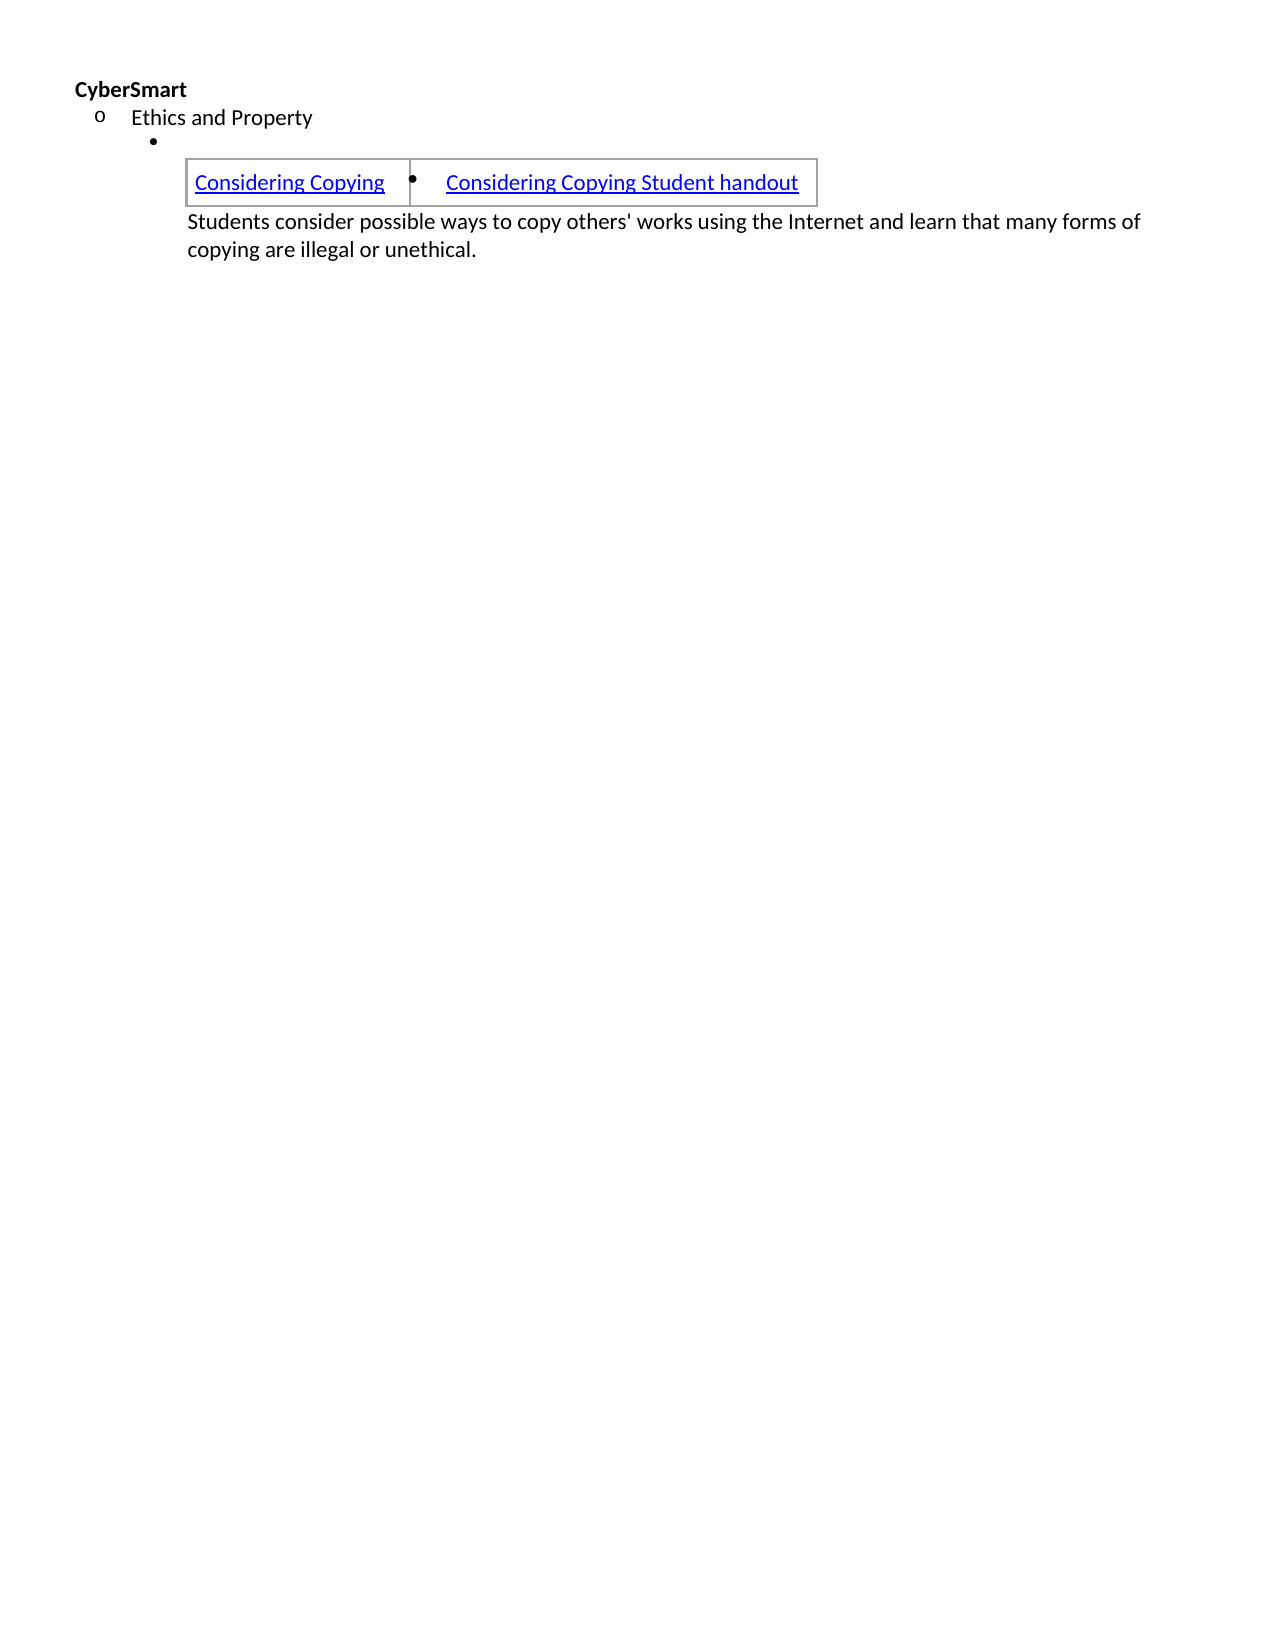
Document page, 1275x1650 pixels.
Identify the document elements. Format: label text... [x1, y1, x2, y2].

list Students consider possible ways to copy others' works using the Internet and learn that many forms of copying are illegal or unethical. [150, 207, 1200, 263]
text CyberSmart [75, 75, 1200, 103]
table_header Considering Copying Student handout [411, 160, 816, 205]
table_header Considering Copying [188, 160, 409, 205]
list Ethics and Property [94, 103, 1200, 132]
